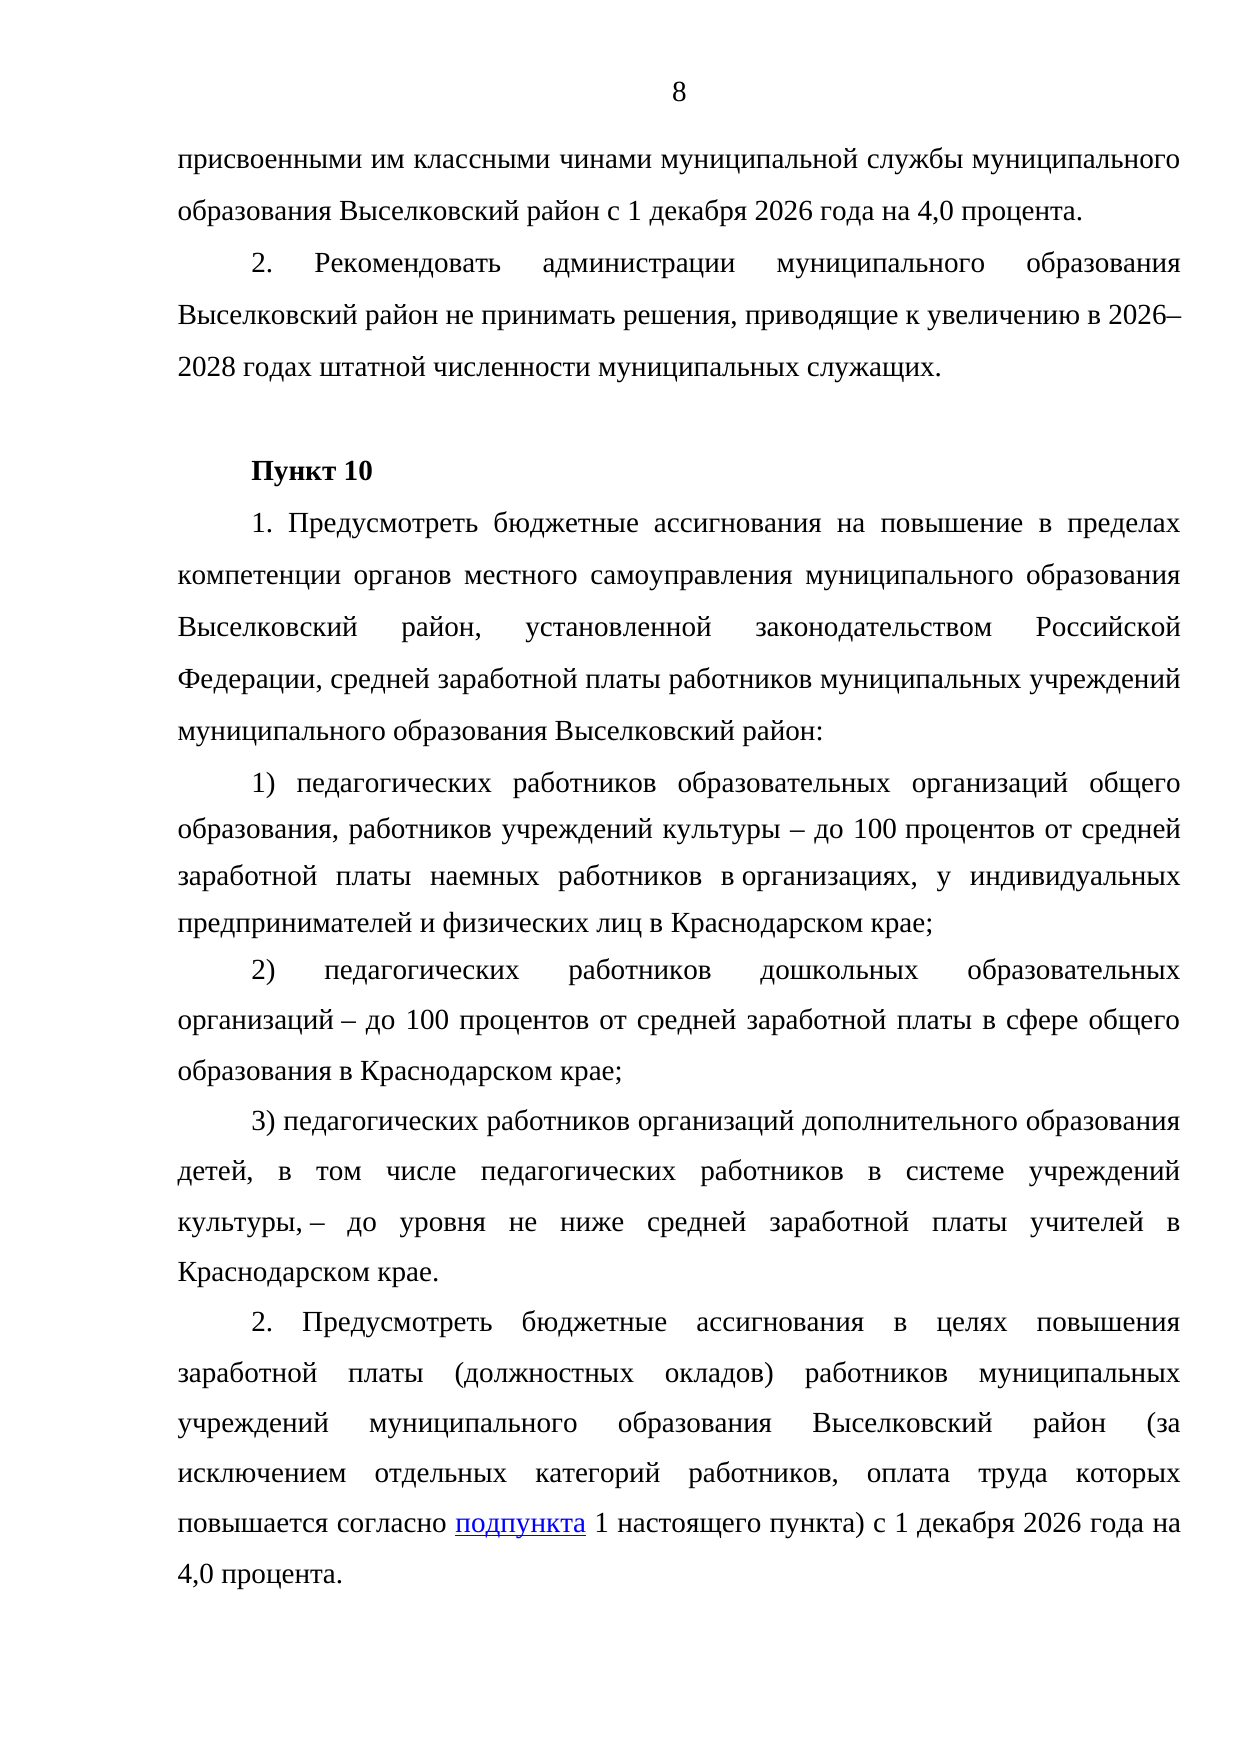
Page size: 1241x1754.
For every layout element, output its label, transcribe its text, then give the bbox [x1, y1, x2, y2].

text 2. Предусмотреть бюджетные ассигнования в целях повышения заработной платы (должностных окладов) работников муниципальных учреждений муниципального образования Выселковский район (за исключением отдельных категорий работников, оплата труда которых повышается согласно подпункта 1 настоящего пункта) с 1 декабря 2026 года на 4,0 процента. [177, 1304, 1181, 1589]
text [177, 141, 1181, 226]
text 1) педагогических работников образовательных организаций общего образования, работников учреждений культуры – до 100 процентов от средней заработной платы наемных работников в организациях, у индивидуальных предпринимателей и физических лиц в Краснодарском крае; [177, 765, 1181, 939]
text 2. Рекомендовать администрации муниципального образования Выселковский район не принимать решения, приводящие к увеличению в 2026–2028 годах штатной численности муниципальных служащих. [177, 245, 1181, 382]
text 1. Предусмотреть бюджетные ассигнования на повышение в пределах компетенции органов местного самоуправления муниципального образования Выселковский район, установленной законодательством Российской Федерации, средней заработной платы работников муниципальных учреждений муниципального образования Выселковский район: [177, 505, 1181, 746]
text Пункт 10 [177, 453, 1181, 486]
text 2) педагогических работников дошкольных образовательных организаций – до 100 процентов от средней заработной платы в сфере общего образования в Краснодарском крае; [177, 952, 1181, 1086]
text 3) педагогических работников организаций дополнительного образования детей, в том числе педагогических работников в системе учреждений культуры, – до уровня не ниже средней заработной платы учителей в Краснодарском крае. [177, 1103, 1181, 1288]
